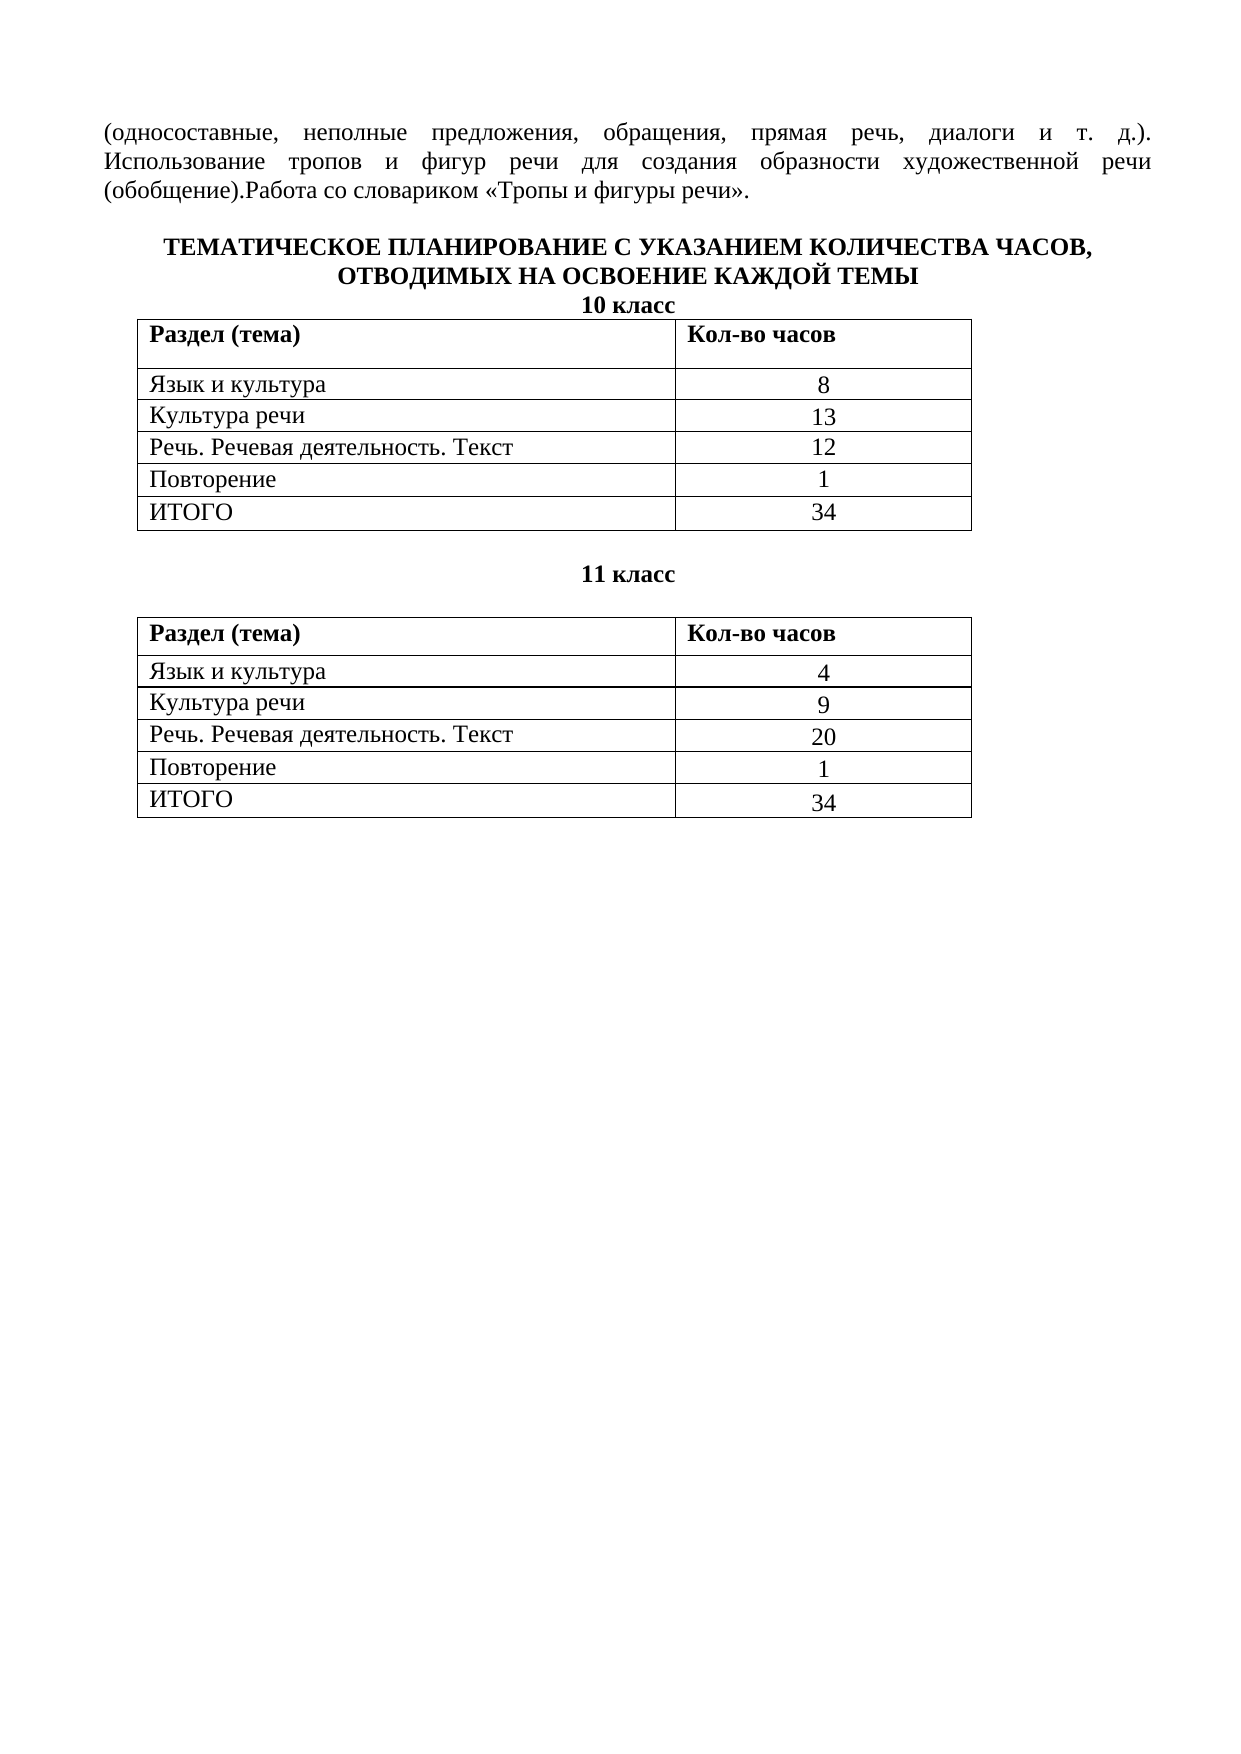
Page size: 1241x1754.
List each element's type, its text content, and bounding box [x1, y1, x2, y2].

table_cell 8 [676, 369, 971, 399]
text ТЕМАТИЧЕСКОЕ ПЛАНИРОВАНИЕ С УКАЗАНИЕМ КОЛИЧЕСТВА ЧАСОВ, ОТВОДИМЫХ НА ОСВОЕНИЕ КАЖДОЙ ТЕМЫ [103, 232, 1152, 290]
table_cell Речь. Речевая деятельность. Текст [138, 432, 675, 463]
table_cell 12 [676, 432, 971, 463]
text 10 класс [103, 290, 1152, 318]
table_cell 34 [676, 497, 971, 529]
table_cell 20 [676, 720, 971, 751]
table_header Раздел (тема) [138, 320, 675, 368]
table_cell Культура речи [138, 688, 675, 718]
table_cell ИТОГО [138, 497, 675, 529]
table_cell Повторение [138, 464, 675, 496]
table_header Кол-во часов [676, 618, 971, 655]
table_cell Язык и культура [138, 369, 675, 399]
table_cell Повторение [138, 752, 675, 783]
table_cell 9 [676, 688, 971, 718]
text 11 класс [103, 559, 1152, 588]
table_cell 13 [676, 400, 971, 431]
table_header Кол-во часов [676, 320, 971, 368]
table_cell 1 [676, 464, 971, 496]
table_cell Язык и культура [138, 656, 675, 686]
table_cell 4 [676, 656, 971, 686]
table_header Раздел (тема) [138, 618, 675, 655]
table_cell ИТОГО [138, 784, 675, 817]
table_cell 1 [676, 752, 971, 783]
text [103, 117, 1152, 203]
table_cell 34 [676, 784, 971, 817]
table_cell Речь. Речевая деятельность. Текст [138, 720, 675, 751]
table_cell Культура речи [138, 400, 675, 431]
